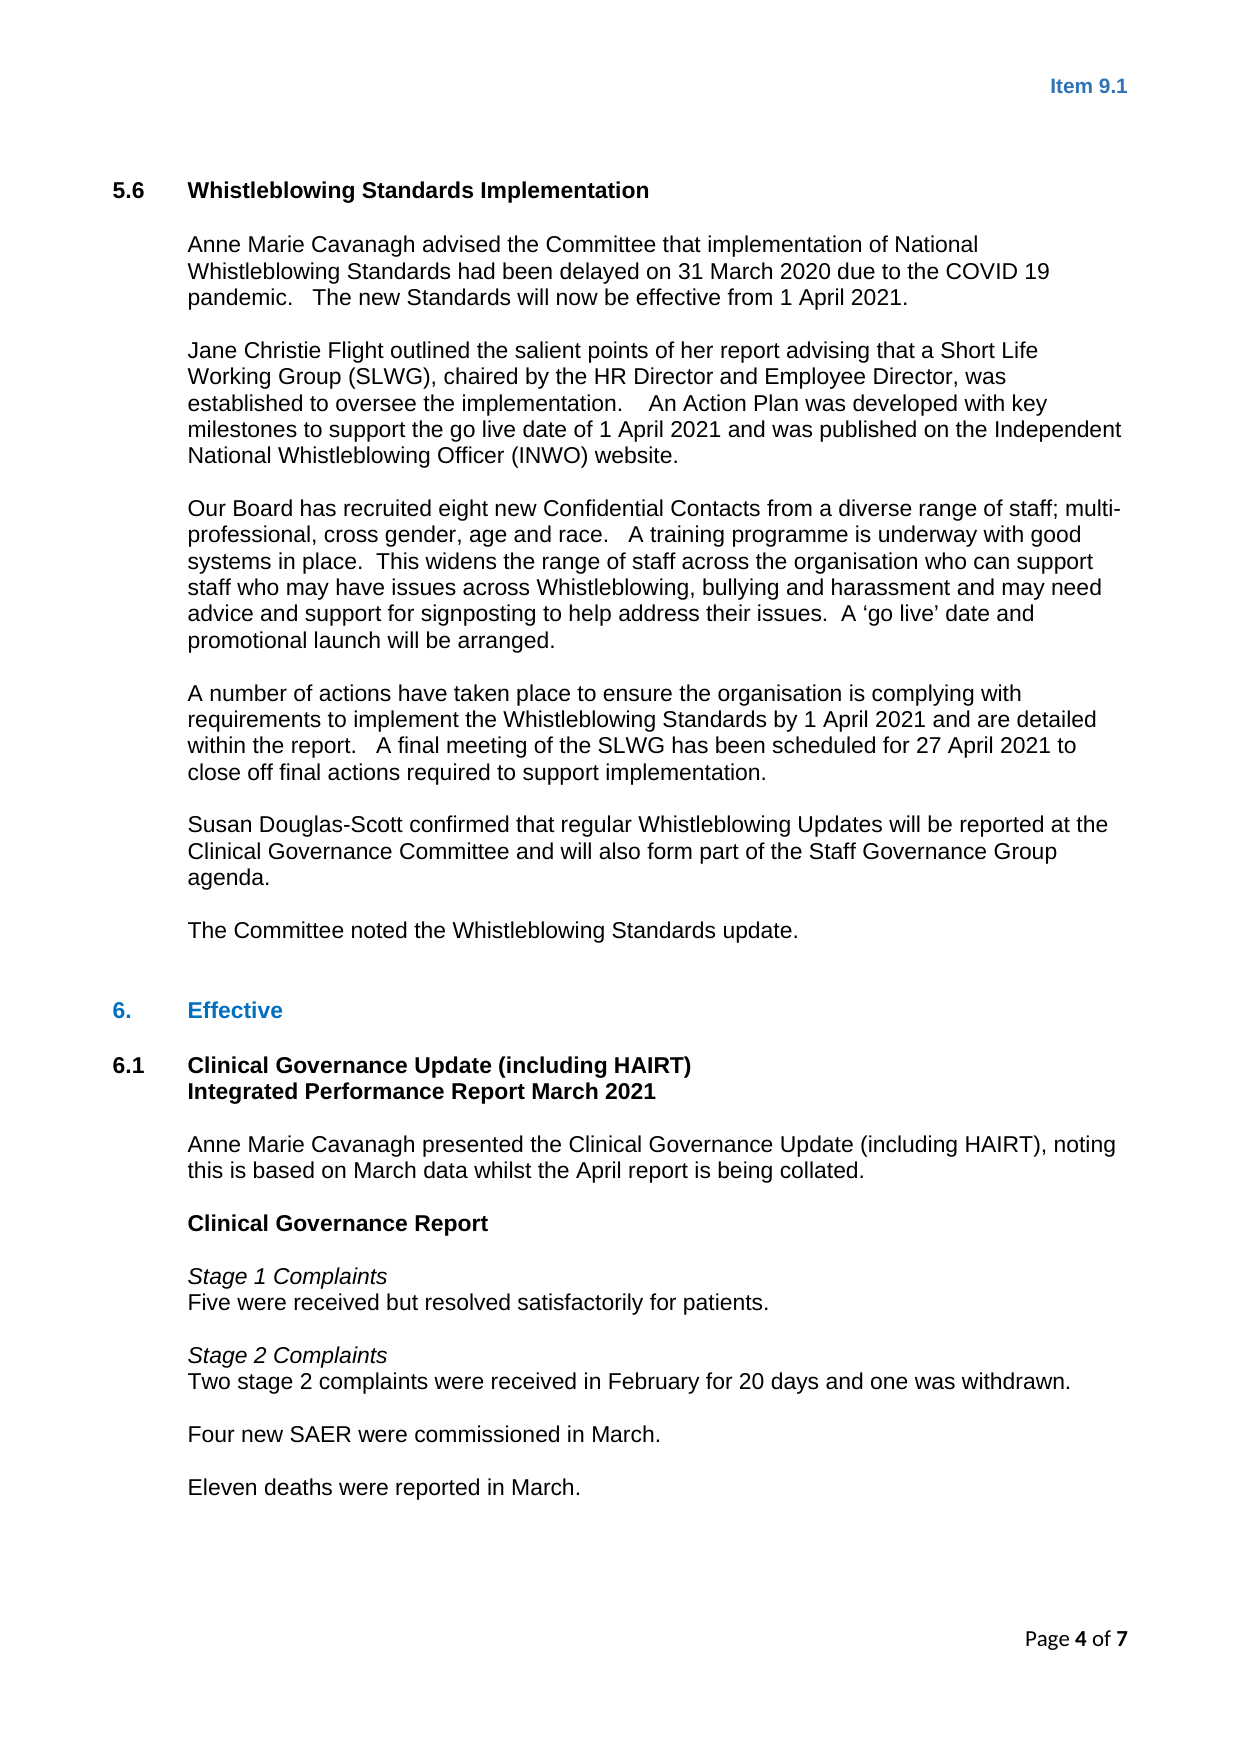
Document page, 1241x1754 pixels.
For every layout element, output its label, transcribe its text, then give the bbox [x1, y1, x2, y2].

text The Committee noted the Whistleblowing Standards update. [187, 917, 1128, 971]
text A number of actions have taken place to ensure the organisation is complying with requirements to implement the Whistleblowing Standards by 1 April 2021 and are detailed within the report. A final meeting of the SLWG has been scheduled for 27 April 2021 to close off final actions required to support implementation. [187, 679, 1128, 785]
text Jane Christie Flight outlined the salient points of her report advising that a Short Life Working Group (SLWG), chaired by the HR Director and Employee Director, was established to oversee the implementation. An Action Plan was developed with key milestones to support the go live date of 1 April 2021 and was published on the Independent National Whistleblowing Officer (INWO) website. [187, 337, 1128, 469]
list Stage 2 Complaints [187, 1342, 1128, 1368]
text Integrated Performance Report March 2021 [112, 1078, 1128, 1104]
list Eleven deaths were reported in March. [187, 1473, 1128, 1500]
text Anne Marie Cavanagh advised the Committee that implementation of National Whistleblowing Standards had been delayed on 31 March 2020 due to the COVID 19 pandemic. The new Standards will now be effective from 1 April 2021. [187, 231, 1128, 311]
list Five were received but resolved satisfactorily for patients. [187, 1289, 1128, 1315]
text Susan Douglas-Scott confirmed that regular Whistleblowing Updates will be reported at the Clinical Governance Committee and will also form part of the Staff Governance Group agenda. [187, 811, 1128, 890]
text 6.1 Clinical Governance Update (including HAIRT) [112, 1052, 1128, 1078]
text Our Board has recruited eight new Confidential Contacts from a diverse range of staff; multi-professional, cross gender, age and race. A training programme is underway with good systems in place. This widens the range of staff across the organisation who can support staff who may have issues across Whistleblowing, bullying and harassment and may need advice and support for signposting to help address their issues. A ‘go live’ date and promotional launch will be arranged. [187, 495, 1128, 653]
list Two stage 2 complaints were received in February for 20 days and one was withdrawn. [187, 1368, 1128, 1394]
list Stage 1 Complaints [187, 1263, 1128, 1289]
text 6. Effective [112, 997, 1128, 1052]
list Anne Marie Cavanagh presented the Clinical Governance Update (including HAIRT), noting this is based on March data whilst the April report is being collated. [187, 1131, 1128, 1183]
text 5.6 Whistleblowing Standards Implementation [112, 177, 1128, 231]
list Four new SAER were commissioned in March. [187, 1421, 1128, 1447]
list Clinical Governance Report [187, 1210, 1128, 1236]
